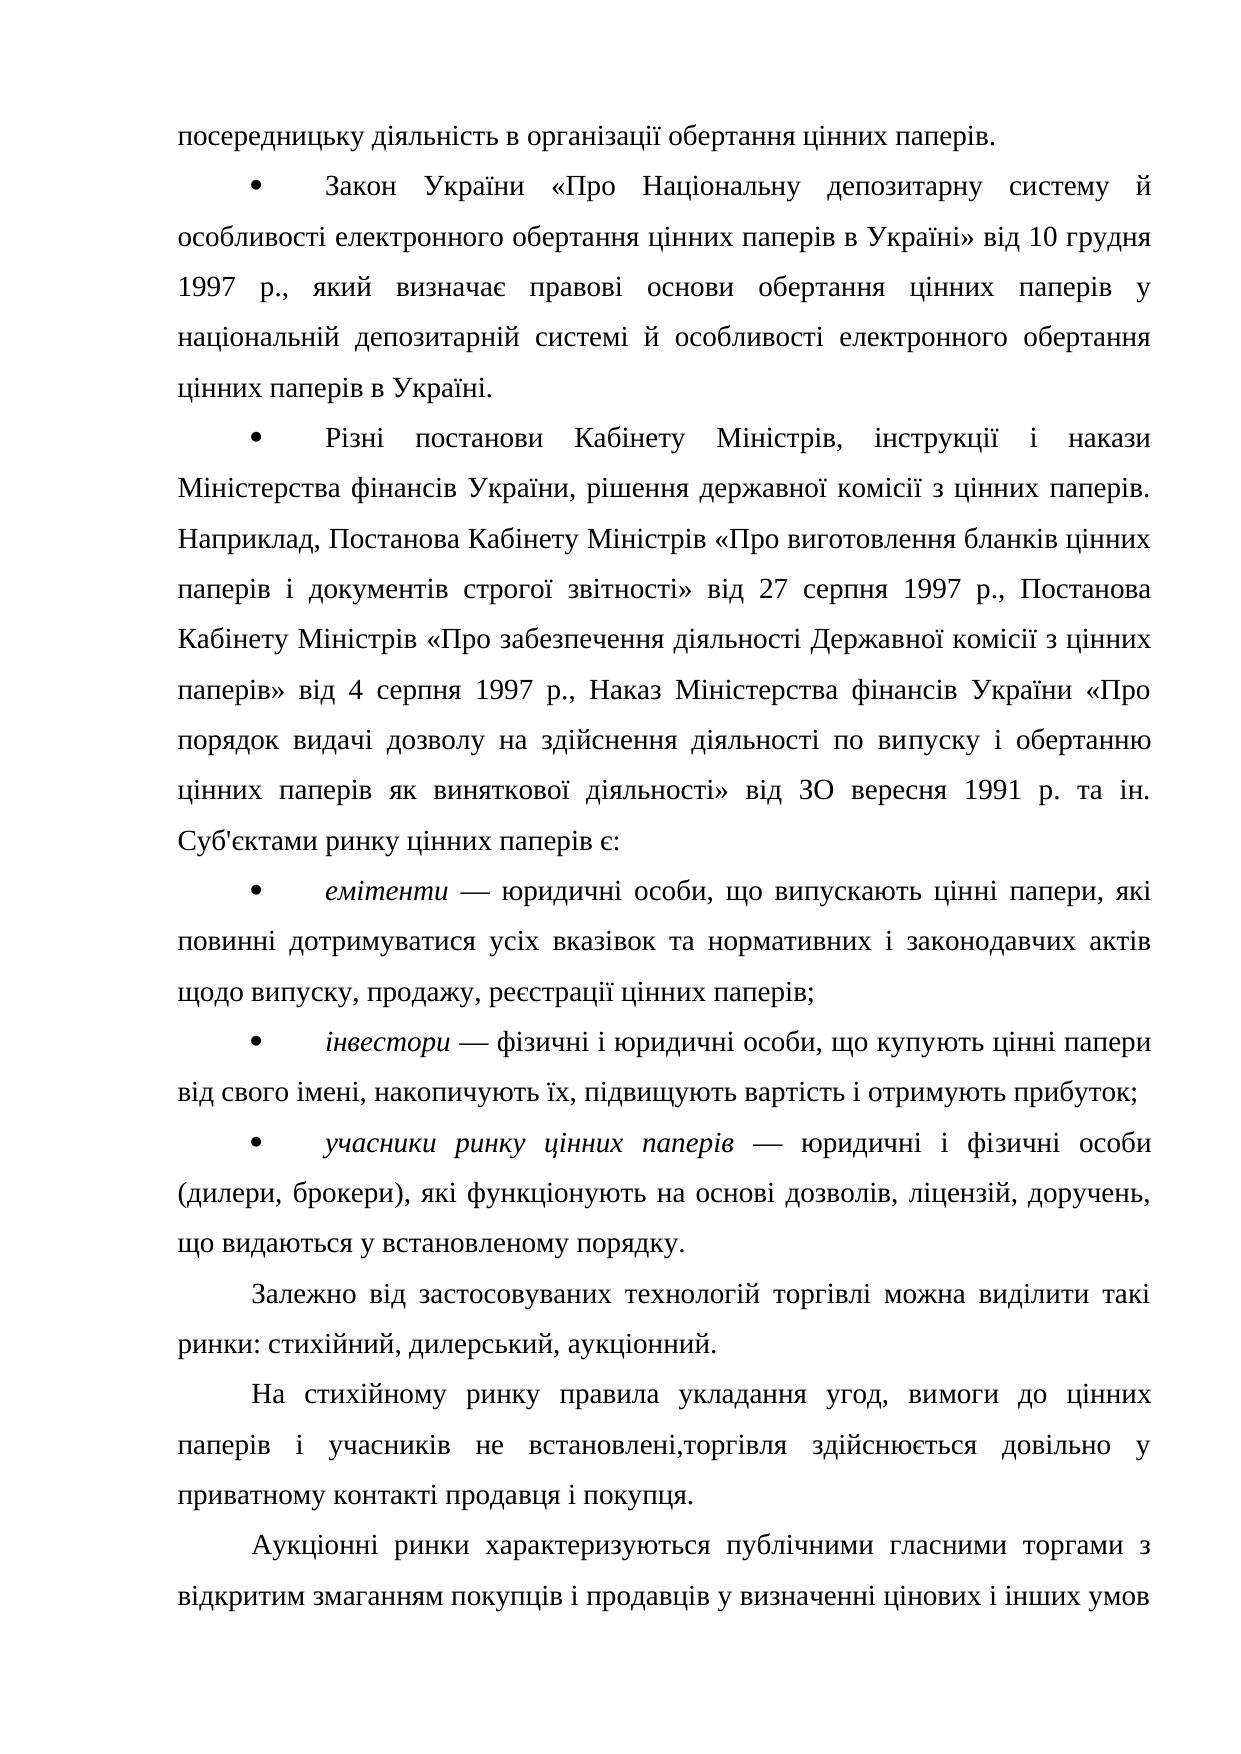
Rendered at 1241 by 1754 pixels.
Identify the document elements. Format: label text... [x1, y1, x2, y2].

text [177, 1527, 1152, 1611]
text Залежно від застосовуваних технологій торгівлі можна виділити такі ринки: стихійний, дилерський, аукціонний. [177, 1276, 1152, 1360]
list Різні постанови Кабінету Міністрів, інструкції і накази Міністерства фінансів України, рішення державної комісії з цінних паперів. Наприклад, Постанова Кабінету Міністрів «Про виготовлення бланків цінних паперів і документів строгої звітності» від 27 серпня 1997 р., Постанова Кабінету Міністрів «Про забезпечення діяльності Державної комісії з цінних паперів» від 4 серпня 1997 р., Наказ Міністерства фінансів України «Про порядок видачі дозволу на здійснення діяльності по випуску і обертанню цінних паперів як виняткової діяльності» від ЗО вересня 1991 р. та ін. Суб'єктами ринку цінних паперів є: [177, 420, 1152, 856]
list учасники ринку цінних паперів — юридичні і фізичні особи (дилери, брокери), які функціонують на основі дозволів, ліцензій, доручень, що видаються у встановленому порядку. [177, 1125, 1152, 1259]
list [177, 118, 1152, 152]
list емітенти — юридичні особи, що випускають цінні папери, які повинні дотримуватися усіх вказівок та нормативних і законодавчих актів щодо випуску, продажу, реєстрації цінних паперів; [177, 873, 1152, 1007]
list інвестори — фізичні і юридичні особи, що купують цінні папери від свого імені, накопичують їх, підвищують вартість і отримують прибуток; [177, 1024, 1152, 1108]
text На стихійному ринку правила укладання угод, вимоги до цінних паперів і учасників не встановлені,торгівля здійснюється довільно у приватному контакті продавця і покупця. [177, 1376, 1152, 1511]
list Закон України «Про Національну депозитарну систему й особливості електронного обертання цінних паперів в Україні» від 10 грудня 1997 р., який визначає правові основи обертання цінних паперів у національній депозитарній системі й особливості електронного обертання цінних паперів в Україні. [177, 168, 1152, 403]
